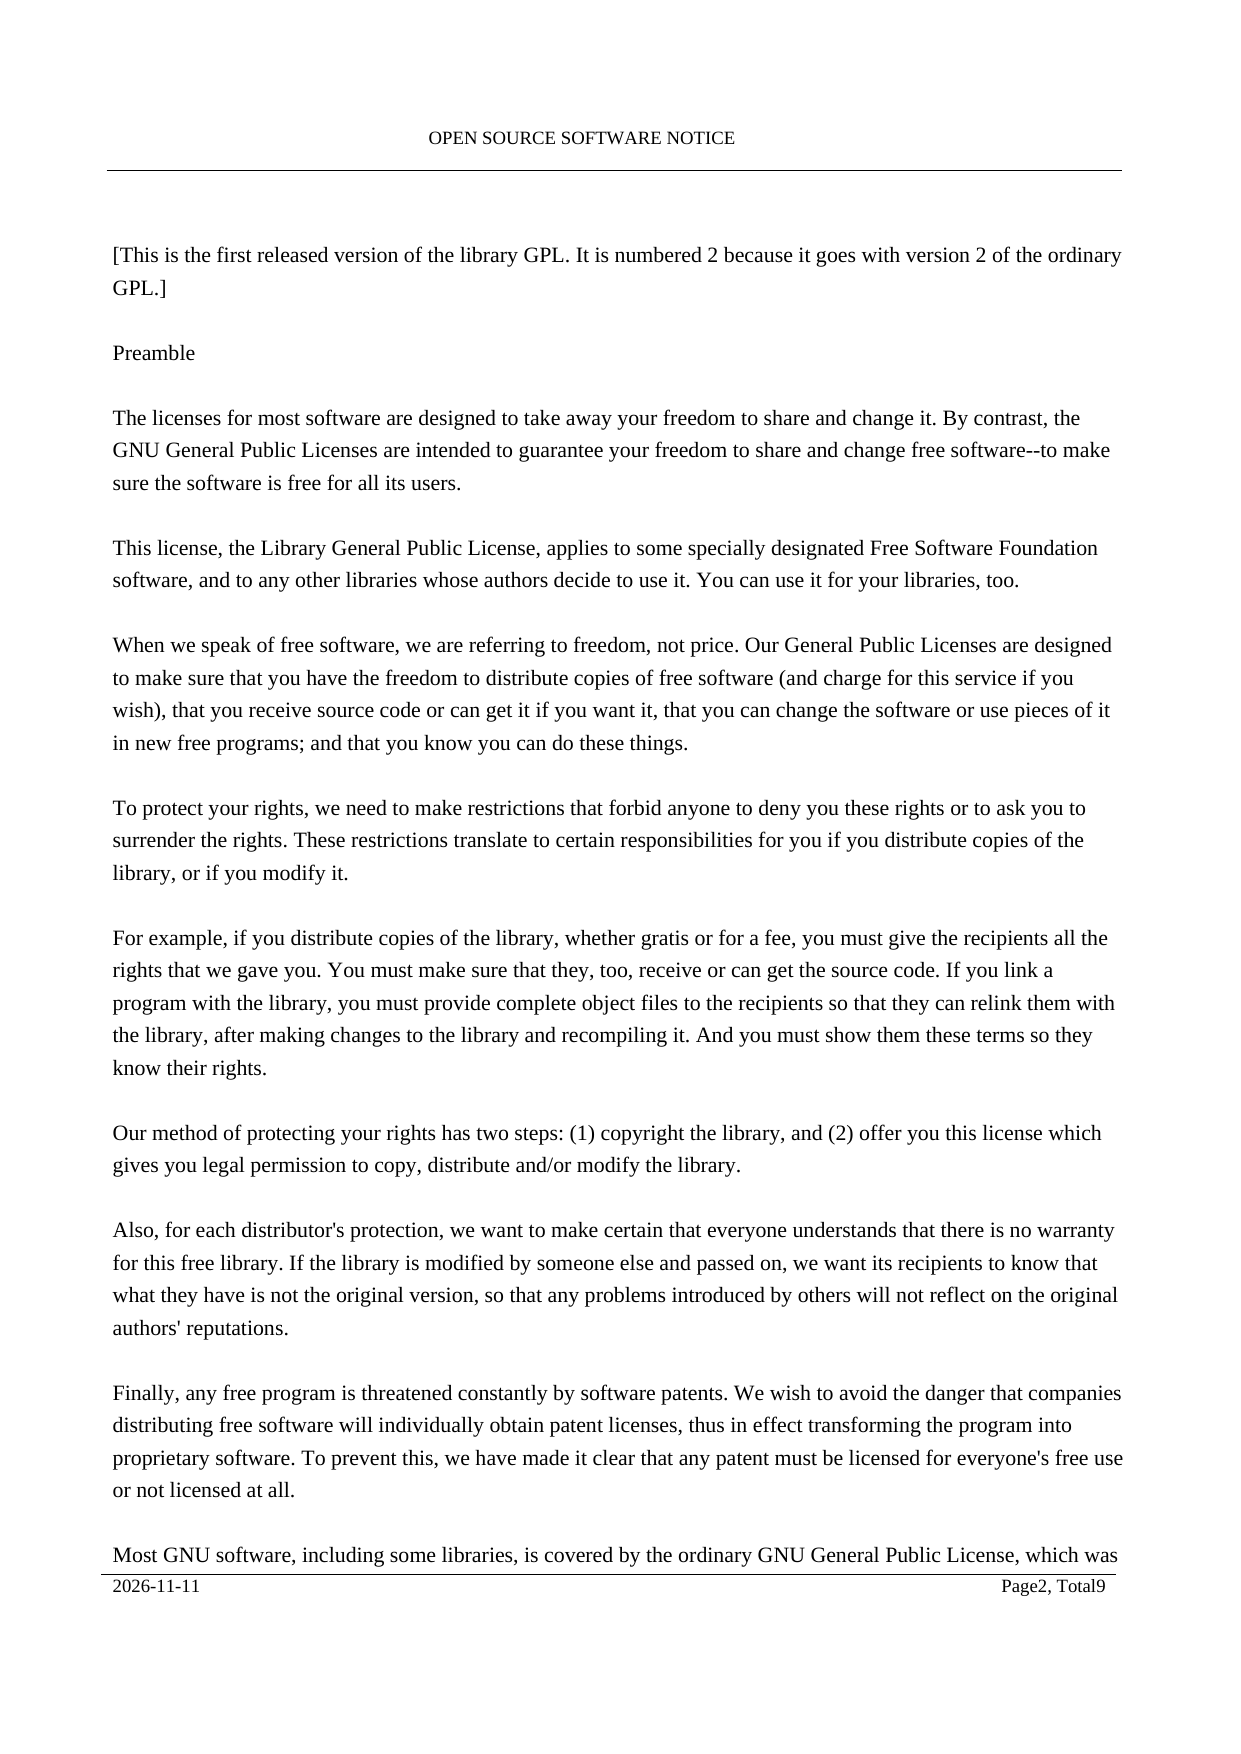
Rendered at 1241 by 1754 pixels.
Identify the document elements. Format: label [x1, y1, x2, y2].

text [112, 206, 1128, 1571]
